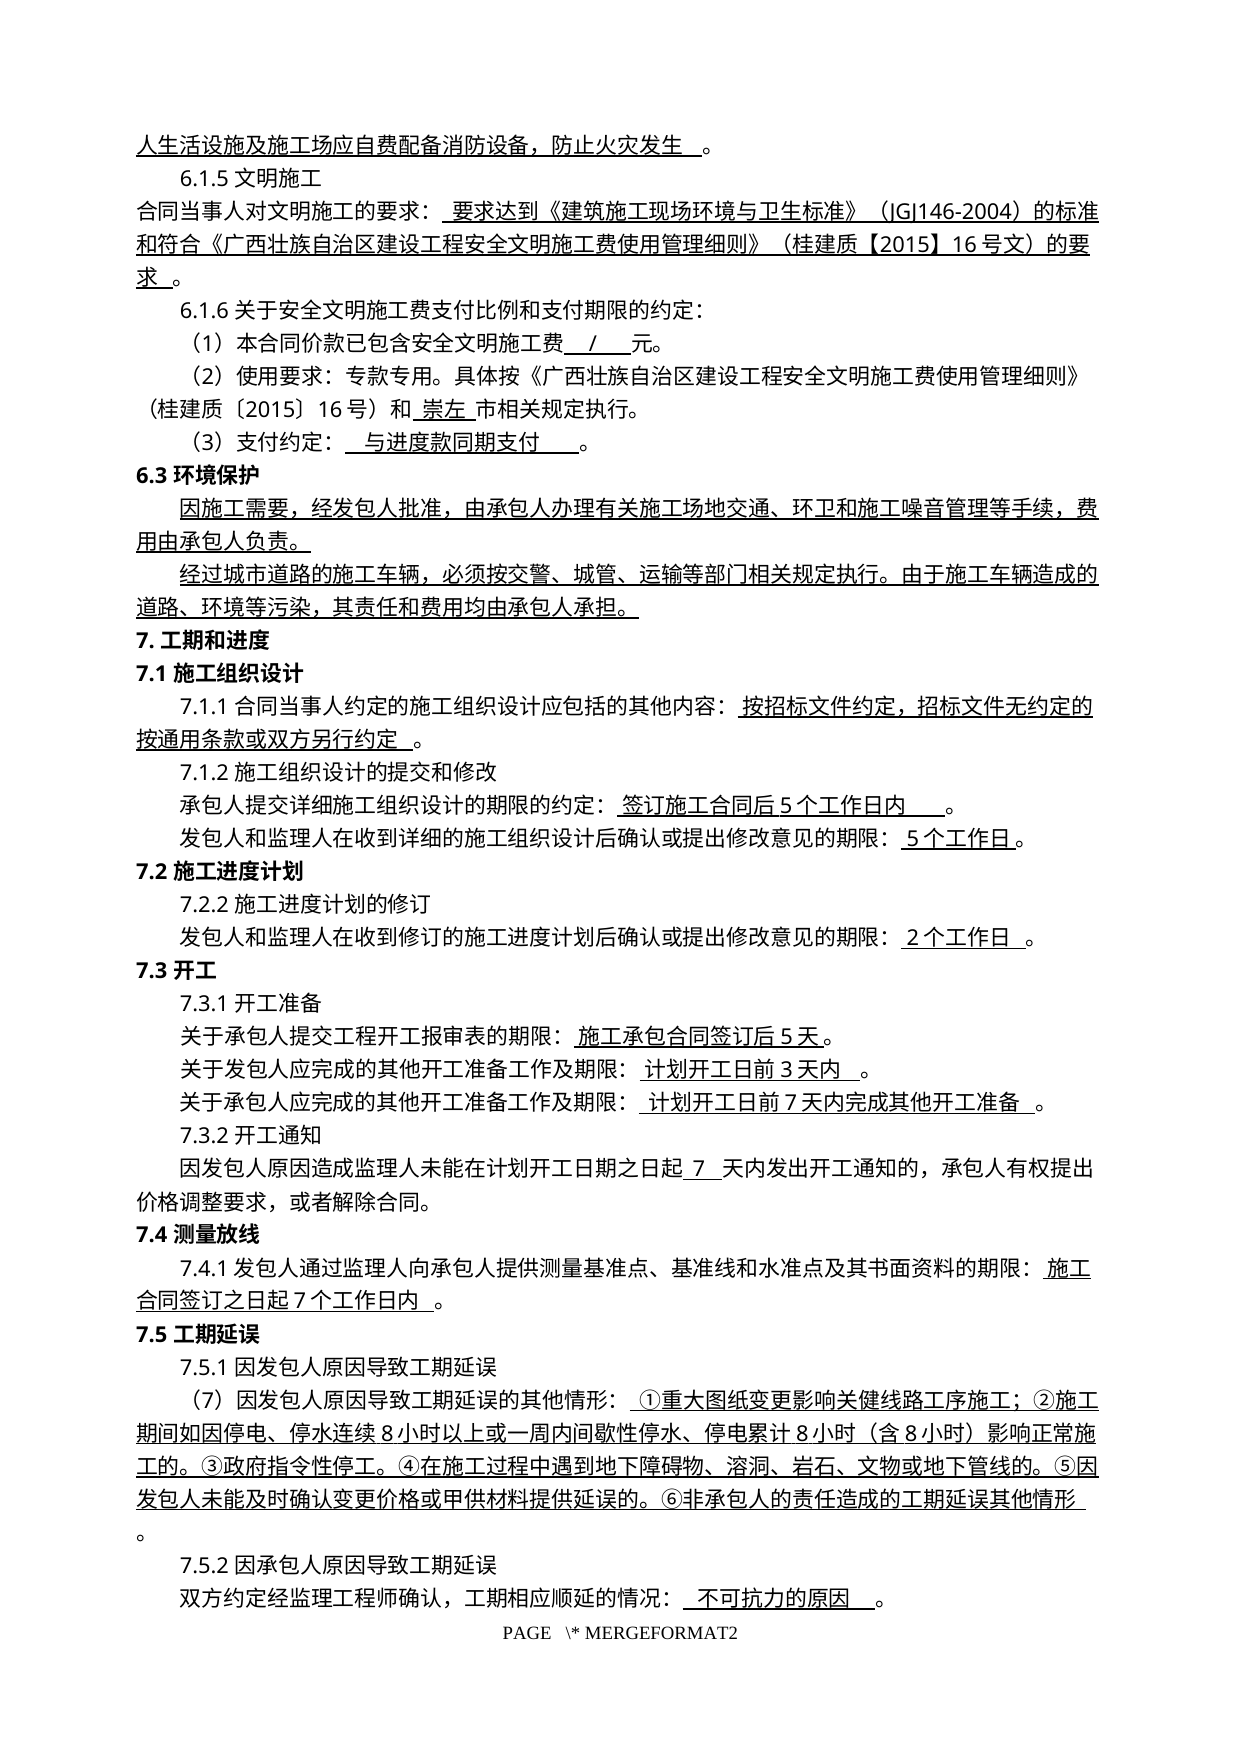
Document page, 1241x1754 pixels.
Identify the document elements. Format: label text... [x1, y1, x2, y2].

text 承包人提交详细施工组织设计的期限的约定： 签订施工合同后5个工作日内 。 [136, 788, 1104, 821]
text 6.1.6 关于安全文明施工费支付比例和支付期限的约定： [136, 292, 1104, 325]
text 7.1.2 施工组织设计的提交和修改 [136, 754, 1104, 788]
text 关于发包人应完成的其他开工准备工作及期限： 计划开工日前3天内 。 [136, 1052, 1104, 1085]
text 6.3 环境保护 [136, 457, 1104, 490]
text 关于承包人应完成的其他开工准备工作及期限： 计划开工日前7天内完成其他开工准备 。 [136, 1085, 1104, 1118]
text 7.3.2 开工通知 [136, 1118, 1104, 1151]
text 因施工需要，经发包人批准，由承包人办理有关施工场地交通、环卫和施工噪音管理等手续，费用由承包人负责。 [136, 490, 1104, 556]
text 双方约定经监理工程师确认，工期相应顺延的情况： 不可抗力的原因 。 [136, 1580, 1104, 1613]
text 7.3.1 开工准备 [136, 986, 1104, 1019]
text 7.1 施工组织设计 [136, 656, 1104, 688]
text 7.4.1发包人通过监理人向承包人提供测量基准点、基准线和水准点及其书面资料的期限： 施工合同签订之日起7个工作日内 。 [136, 1250, 1104, 1316]
text （1）本合同价款已包含安全文明施工费 / 元。 [136, 325, 1104, 358]
text 关于承包人提交工程开工报审表的期限： 施工承包合同签订后5天 。 [136, 1019, 1104, 1052]
text 6.1.5 文明施工 [136, 160, 1104, 193]
text 因发包人原因造成监理人未能在计划开工日期之日起 7 天内发出开工通知的，承包人有权提出价格调整要求，或者解除合同。 [136, 1151, 1104, 1217]
text 7.5 工期延误 [136, 1316, 1104, 1349]
text 7.1.1 合同当事人约定的施工组织设计应包括的其他内容： 按招标文件约定，招标文件无约定的按通用条款或双方另行约定 。 [136, 688, 1104, 754]
text （2）使用要求：专款专用。具体按《广西壮族自治区建设工程安全文明施工费使用管理细则》（桂建质〔2015〕16号）和 崇左 市相关规定执行。 [136, 358, 1104, 424]
text 7. 工期和进度 [136, 622, 1104, 656]
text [136, 127, 1104, 160]
text 7.2.2 施工进度计划的修订 [136, 887, 1104, 920]
text 合同当事人对文明施工的要求： 要求达到《建筑施工现场环境与卫生标准》（JGJ146-2004）的标准和符合《广西壮族自治区建设工程安全文明施工费使用管理细则》（桂建质【2015】16号文）的要求 。 [136, 193, 1104, 292]
text 发包人和监理人在收到详细的施工组织设计后确认或提出修改意见的期限： 5个工作日 。 [136, 821, 1104, 854]
text 经过城市道路的施工车辆，必须按交警、城管、运输等部门相关规定执行。由于施工车辆造成的道路、环境等污染，其责任和费用均由承包人承担。 [136, 556, 1104, 622]
text 7.2 施工进度计划 [136, 854, 1104, 887]
text 7.3 开工 [136, 953, 1104, 986]
text 7.5.1 因发包人原因导致工期延误 [136, 1349, 1104, 1382]
text 发包人和监理人在收到修订的施工进度计划后确认或提出修改意见的期限： 2个工作日 。 [136, 920, 1104, 953]
text 7.5.2 因承包人原因导致工期延误 [136, 1547, 1104, 1580]
text （3）支付约定： 与进度款同期支付 。 [136, 424, 1104, 457]
text 7.4 测量放线 [136, 1217, 1104, 1250]
text （7）因发包人原因导致工期延误的其他情形： ①重大图纸变更影响关健线路工序施工；②施工期间如因停电、停水连续8小时以上或一周内间歇性停水、停电累计8小时（含8小时）影响正常施工的。③政府指令性停工。④在施工过程中遇到地下障碍物、溶洞、岩石、文物或地下管线的。⑤因发包人未能及时确认变更价格或甲供材料提供延误的。⑥非承包人的责任造成的工期延误其他情形 。 [136, 1382, 1104, 1547]
